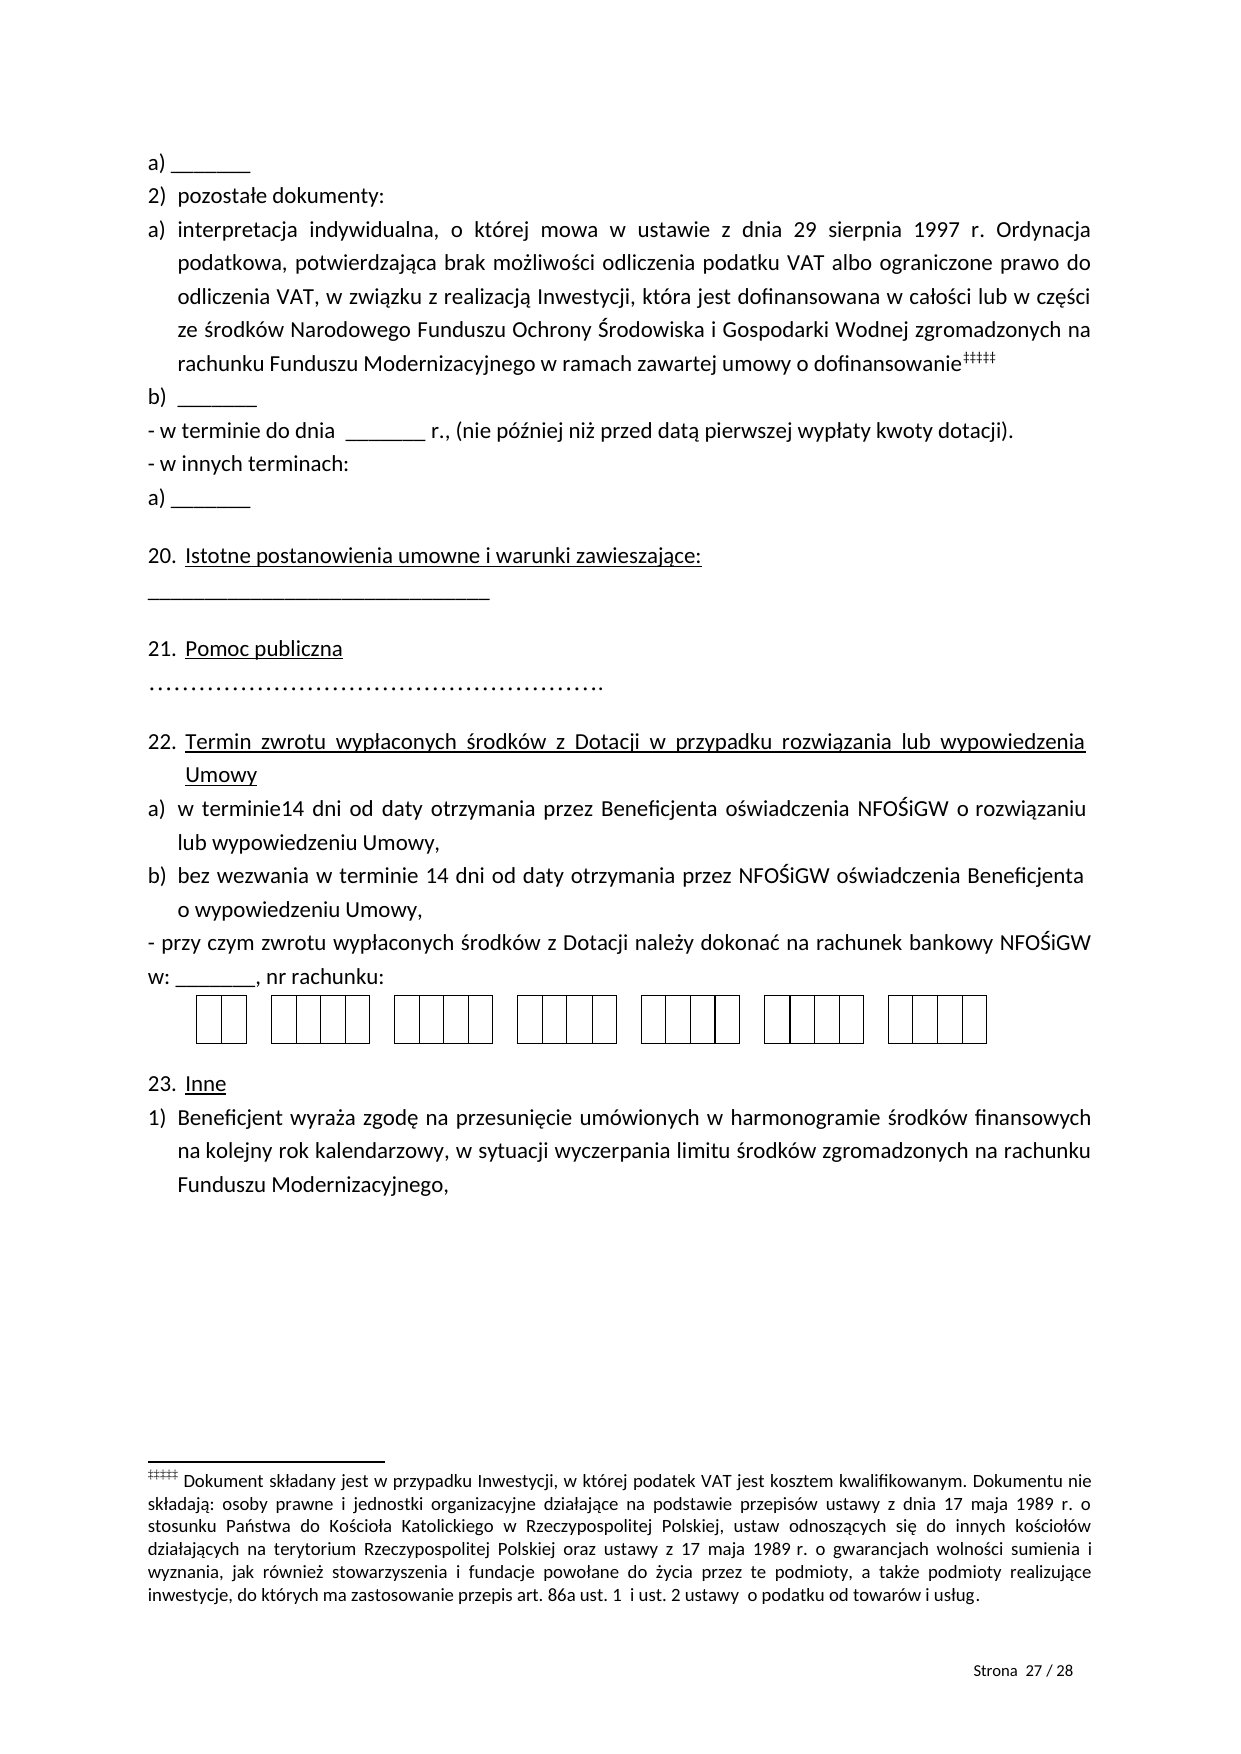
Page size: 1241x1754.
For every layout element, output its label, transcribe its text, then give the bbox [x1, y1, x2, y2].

table_header [593, 996, 616, 1043]
table_header [543, 996, 566, 1043]
table_header [197, 996, 221, 1043]
table_header [938, 996, 962, 1043]
table_header [247, 995, 271, 1043]
table_header [889, 996, 912, 1043]
table_header [791, 996, 814, 1043]
title Beneficjent wyraża zgodę na przesunięcie umówionych w harmonogramie środków finansowych na kolejny rok kalendarzowy, w sytuacji wyczerpania limitu środków zgromadzonych na rachunku Funduszu Modernizacyjnego, [148, 1103, 1093, 1198]
title interpretacja indywidualna, o której mowa w ustawie z dnia 29 sierpnia 1997 r. Ordynacja podatkowa, potwierdzająca brak możliwości odliczenia podatku VAT albo ograniczone prawo do odliczenia VAT, w związku z realizacją Inwestycji, która jest dofinansowana w całości lub w części ze środków Narodowego Funduszu Ochrony Środowiska i Gospodarki Wodnej zgromadzonych na rachunku Funduszu Modernizacyjnego w ramach zawartej umowy o dofinansowanie [148, 215, 1093, 377]
table_header [666, 996, 690, 1043]
title Pomoc publiczna [148, 634, 1086, 662]
table_header [716, 996, 739, 1043]
title - w innych terminach: [148, 449, 1093, 477]
table_header [642, 996, 665, 1043]
table_header [691, 996, 714, 1043]
title b) bez wezwania w terminie 14 dni od daty otrzymania przez NFOŚiGW oświadczenia Beneficjenta o wypowiedzeniu Umowy, [148, 861, 1086, 923]
table_header [346, 996, 369, 1043]
table_header [963, 996, 986, 1043]
table_header [840, 996, 863, 1043]
title a) _______ [148, 483, 1093, 511]
table_header [913, 996, 937, 1043]
title - przy czym zwrotu wypłaconych środków z Dotacji należy dokonać na rachunek bankowy NFOŚiGW w: _______, nr rachunku: [148, 928, 1093, 990]
title pozostałe dokumenty: [148, 181, 1093, 209]
title _______ [148, 382, 1093, 410]
table_header [740, 995, 764, 1043]
title w terminie14 dni od daty otrzymania przez Beneficjenta oświadczenia NFOŚiGW o rozwiązaniu lub wypowiedzeniu Umowy, [148, 794, 1086, 856]
table_header [518, 996, 542, 1043]
table_header [815, 996, 839, 1043]
table_header [370, 995, 394, 1043]
table_header [617, 995, 641, 1043]
table_header [444, 996, 468, 1043]
table_header [765, 996, 789, 1043]
table_header [395, 996, 419, 1043]
title a) _______ [148, 148, 1093, 176]
table_header [864, 995, 888, 1043]
title Istotne postanowienia umowne i warunki zawieszające: [148, 542, 1086, 569]
title Inne [148, 1069, 1086, 1097]
table_header [420, 996, 443, 1043]
text ………………………………………………. [148, 667, 1093, 696]
title ______________________________ [148, 575, 1093, 603]
table_header [321, 996, 345, 1043]
table_header [272, 996, 296, 1043]
table_header [297, 996, 320, 1043]
table_header [567, 996, 592, 1043]
title - w terminie do dnia _______ r., (nie później niż przed datą pierwszej wypłaty kwoty dotacji). [148, 416, 1093, 444]
title Termin zwrotu wypłaconych środków z Dotacji w przypadku rozwiązania lub wypowiedzenia Umowy [148, 727, 1086, 788]
table_header [469, 996, 492, 1043]
table_header [222, 996, 246, 1043]
table_header [493, 995, 517, 1043]
